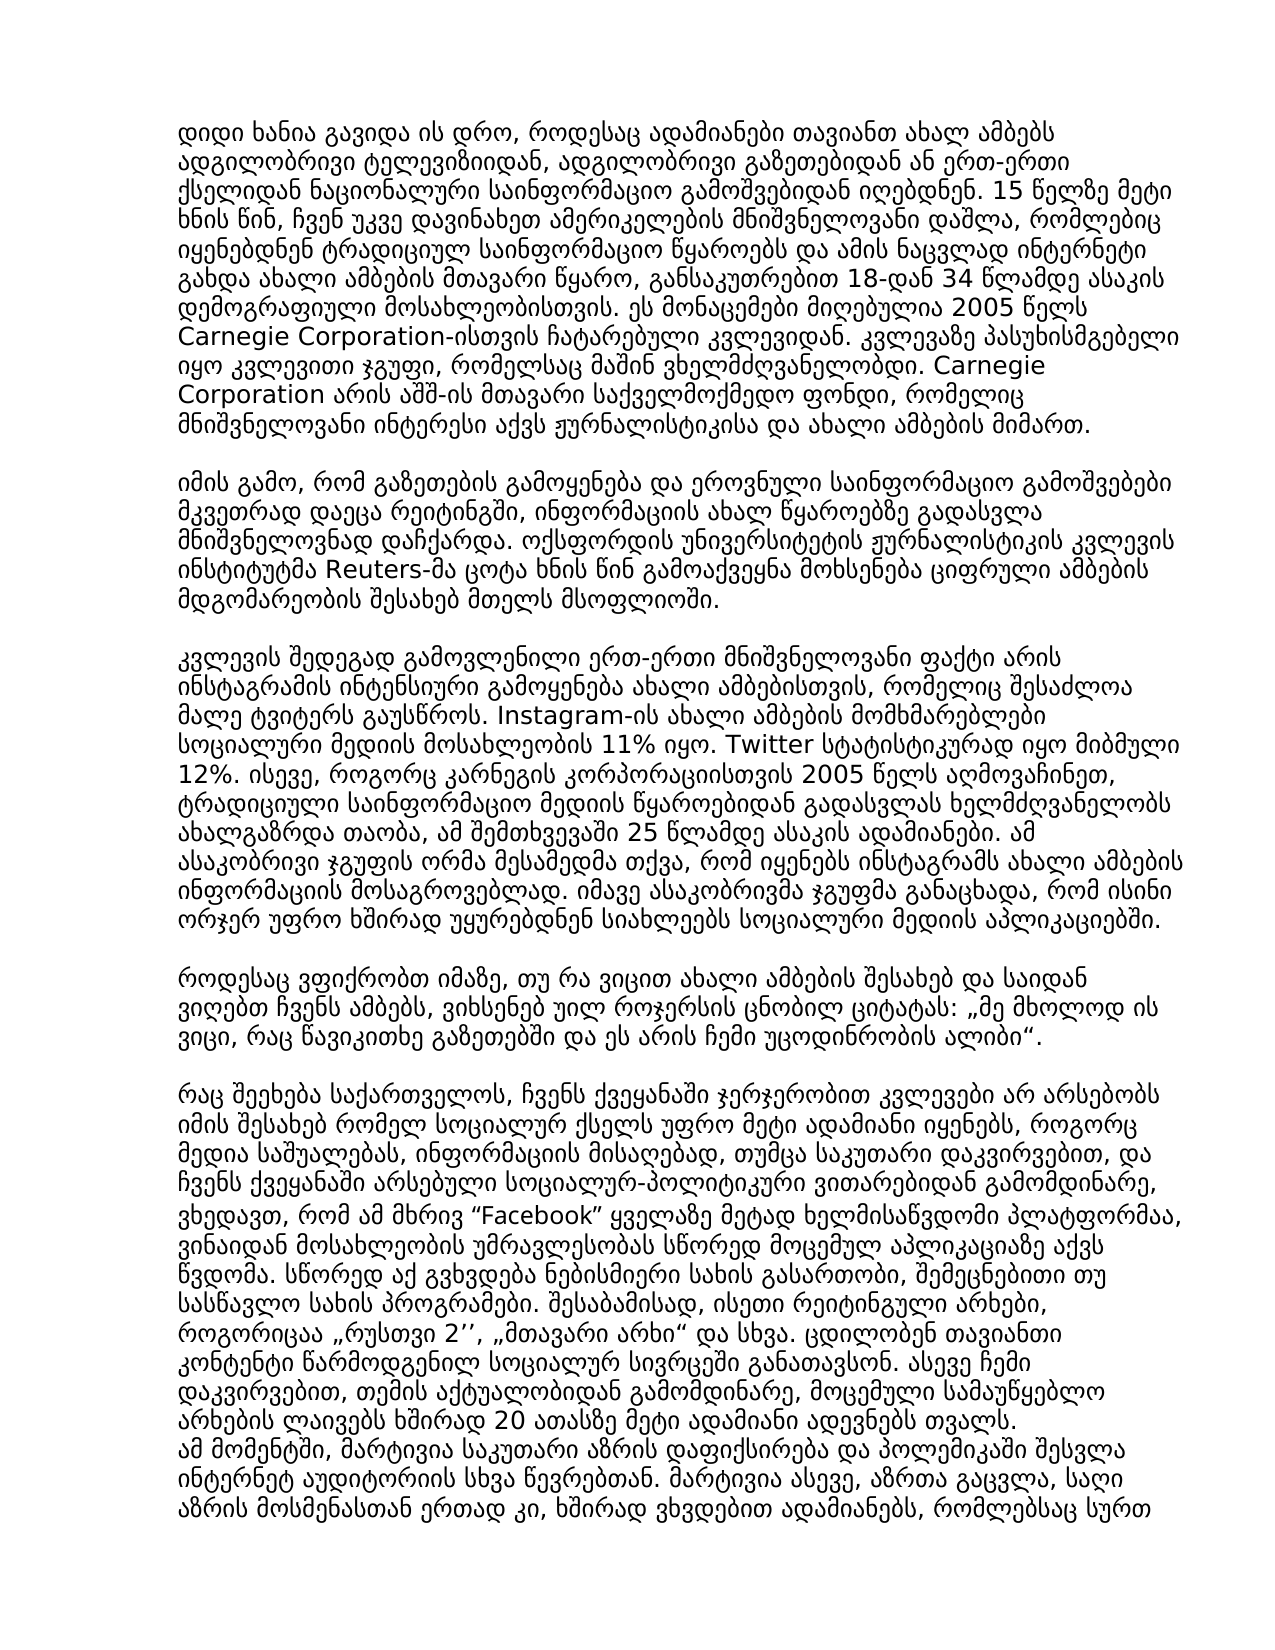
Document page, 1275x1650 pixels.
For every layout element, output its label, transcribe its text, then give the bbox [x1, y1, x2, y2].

text დიდი ხანია გავიდა ის დრო, როდესაც ადამიანები თავიანთ ახალ ამბებს ადგილობრივი ტელევიზიიდან, ადგილობრივი გაზეთებიდან ან ერთ-ერთი ქსელიდან ნაციონალური საინფორმაციო გამოშვებიდან იღებდნენ. 15 წელზე მეტი ხნის წინ, ჩვენ უკვე დავინახეთ ამერიკელების მნიშვნელოვანი დაშლა, რომლებიც იყენებდნენ ტრადიციულ საინფორმაციო წყაროებს და ამის ნაცვლად ინტერნეტი გახდა ახალი ამბების მთავარი წყარო, განსაკუთრებით 18-დან 34 წლამდე ასაკის დემოგრაფიული მოსახლეობისთვის. ეს მონაცემები მიღებულია 2005 წელს Carnegie Corporation-ისთვის ჩატარებული კვლევიდან. კვლევაზე პასუხისმგებელი იყო კვლევითი ჯგუფი, რომელსაც მაშინ ვხელმძღვანელობდი. Carnegie Corporation არის აშშ-ის მთავარი საქველმოქმედო ფონდი, რომელიც მნიშვნელოვანი ინტერესი აქვს ჟურნალისტიკისა და ახალი ამბების მიმართ. [177, 118, 1186, 439]
text როდესაც ვფიქრობთ იმაზე, თუ რა ვიცით ახალი ამბების შესახებ და საიდან ვიღებთ ჩვენს ამბებს, ვიხსენებ უილ როჯერსის ცნობილ ციტატას: „მე მხოლოდ ის ვიცი, რაც წავიკითხე გაზეთებში და ეს არის ჩემი უცოდინრობის ალიბი“. [177, 964, 1186, 1051]
text კვლევის შედეგად გამოვლენილი ერთ-ერთი მნიშვნელოვანი ფაქტი არის ინსტაგრამის ინტენსიური გამოყენება ახალი ამბებისთვის, რომელიც შესაძლოა მალე ტვიტერს გაუსწროს. Instagram-ის ახალი ამბების მომხმარებლები სოციალური მედიის მოსახლეობის 11% იყო. Twitter სტატისტიკურად იყო მიბმული 12%. ისევე, როგორც კარნეგის კორპორაციისთვის 2005 წელს აღმოვაჩინეთ, ტრადიციული საინფორმაციო მედიის წყაროებიდან გადასვლას ხელმძღვანელობს ახალგაზრდა თაობა, ამ შემთხვევაში 25 წლამდე ასაკის ადამიანები. ამ ასაკობრივი ჯგუფის ორმა მესამედმა თქვა, რომ იყენებს ინსტაგრამს ახალი ამბების ინფორმაციის მოსაგროვებლად. იმავე ასაკობრივმა ჯგუფმა განაცხადა, რომ ისინი ორჯერ უფრო ხშირად უყურებდნენ სიახლეებს სოციალური მედიის აპლიკაციებში. [177, 643, 1186, 935]
text იმის გამო, რომ გაზეთების გამოყენება და ეროვნული საინფორმაციო გამოშვებები მკვეთრად დაეცა რეიტინგში, ინფორმაციის ახალ წყაროებზე გადასვლა მნიშვნელოვნად დაჩქარდა. ოქსფორდის უნივერსიტეტის ჟურნალისტიკის კვლევის ინსტიტუტმა Reuters-მა ცოტა ხნის წინ გამოაქვეყნა მოხსენება ციფრული ამბების მდგომარეობის შესახებ მთელს მსოფლიოში. [177, 468, 1186, 614]
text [177, 1436, 1186, 1523]
text რაც შეეხება საქართველოს, ჩვენს ქვეყანაში ჯერჯერობით კვლევები არ არსებობს იმის შესახებ რომელ სოციალურ ქსელს უფრო მეტი ადამიანი იყენებს, როგორც მედია საშუალებას, ინფორმაციის მისაღებად, თუმცა საკუთარი დაკვირვებით, და ჩვენს ქვეყანაში არსებული სოციალურ-პოლიტიკური ვითარებიდან გამომდინარე, ვხედავთ, რომ ამ მხრივ “Facebook” ყველაზე მეტად ხელმისაწვდომი პლატფორმაა, ვინაიდან მოსახლეობის უმრავლესობას სწორედ მოცემულ აპლიკაციაზე აქვს წვდომა. სწორედ აქ გვხვდება ნებისმიერი სახის გასართობი, შემეცნებითი თუ სასწავლო სახის პროგრამები. შესაბამისად, ისეთი რეიტინგული არხები, როგორიცაა „რუსთვი 2’’, „მთავარი არხი“ და სხვა. ცდილობენ თავიანთი კონტენტი წარმოდგენილ სოციალურ სივრცეში განათავსონ. ასევე ჩემი დაკვირვებით, თემის აქტუალობიდან გამომდინარე, მოცემული სამაუწყებლო არხების ლაივებს ხშირად 20 ათასზე მეტი ადამიანი ადევნებს თვალს. [177, 1081, 1186, 1436]
